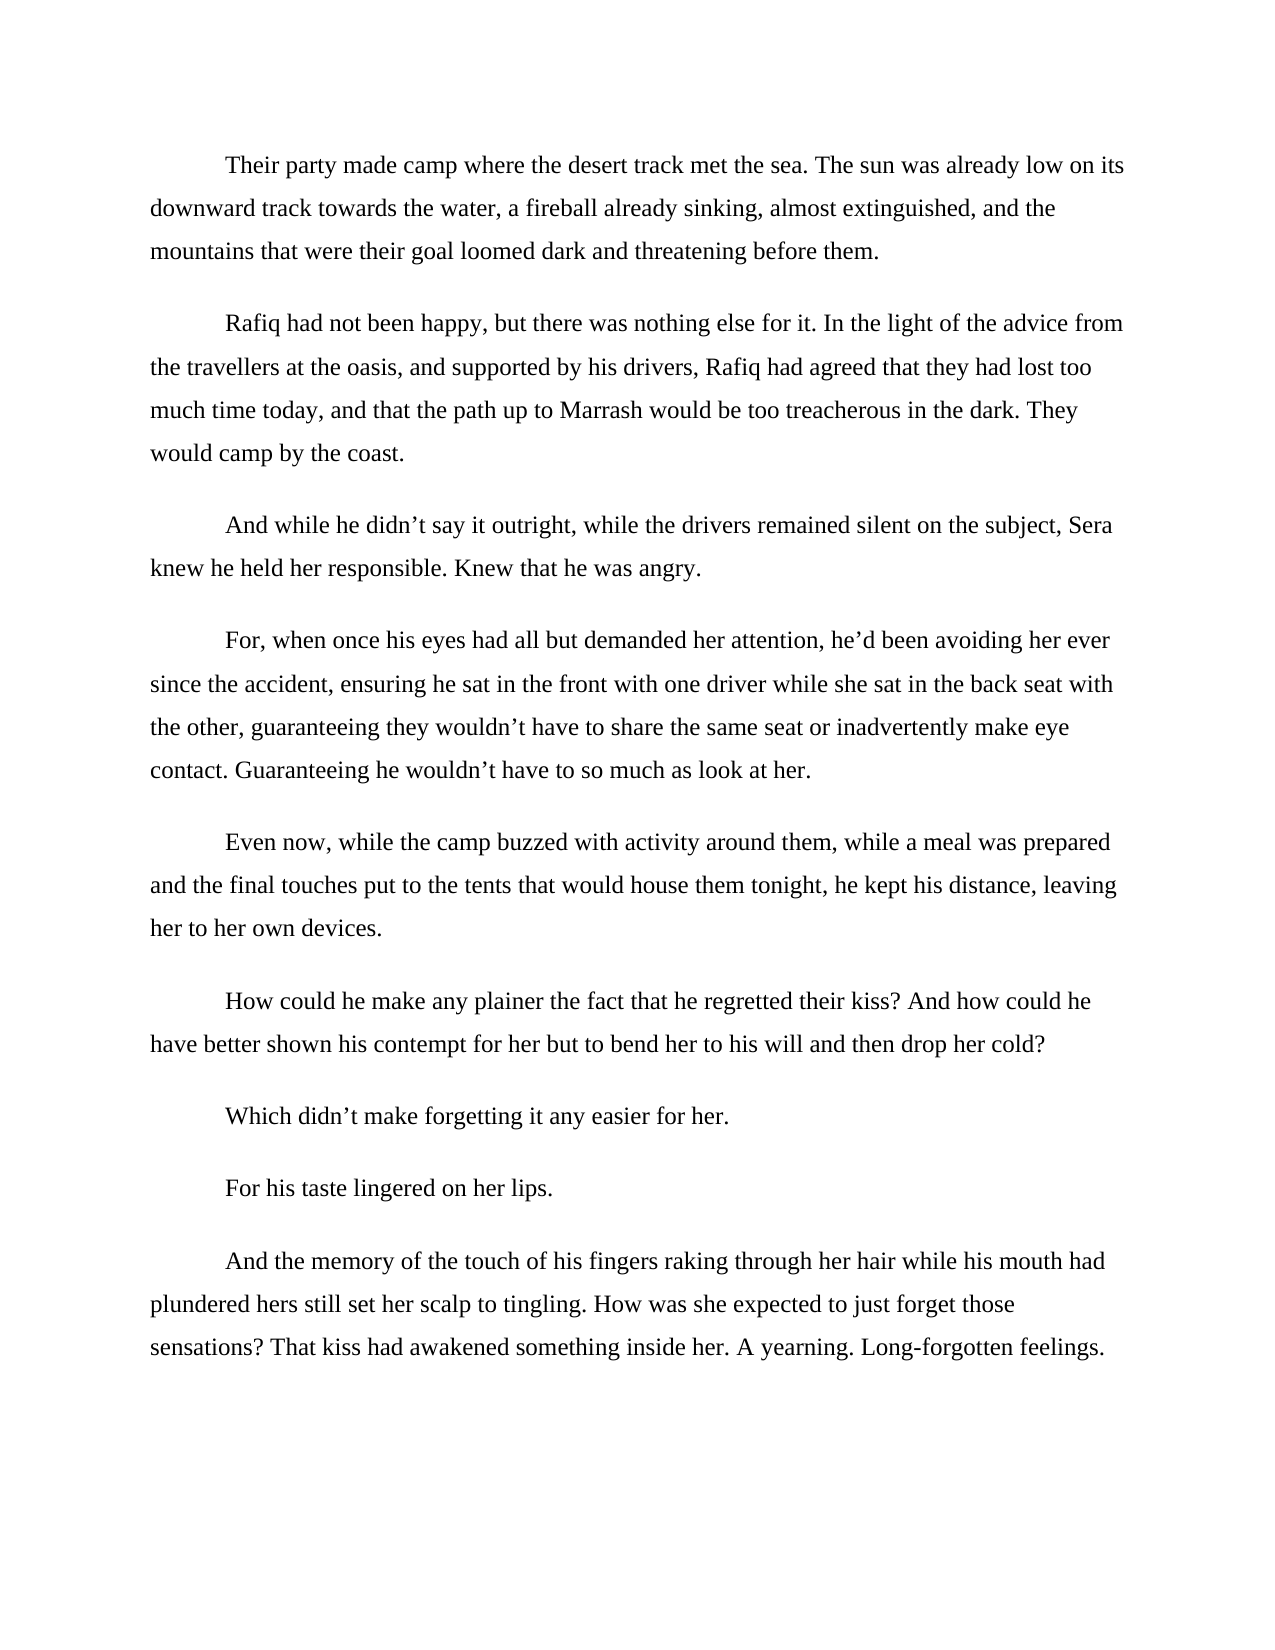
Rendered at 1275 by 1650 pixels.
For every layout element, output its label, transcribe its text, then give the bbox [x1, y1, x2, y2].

text And while he didn’t say it outright, while the drivers remained silent on the subject, Sera knew he held her responsible. Knew that he was angry. [150, 510, 1125, 582]
text And the memory of the touch of his fingers raking through her hair while his mouth had plundered hers still set her scalp to tingling. How was she expected to just forget those sensations? That kiss had awakened something inside her. A yearning. Long-forgotten feelings. [150, 1246, 1125, 1361]
text Rafiq had not been happy, but there was nothing else for it. In the light of the advice from the travellers at the oasis, and supported by his drivers, Rafiq had agreed that they had lost too much time today, and that the path up to Marrash would be too treacherous in the dark. They would camp by the coast. [150, 308, 1125, 467]
text How could he make any plainer the fact that he regretted their kiss? And how could he have better shown his contempt for her but to bend her to his will and then drop her cold? [150, 986, 1125, 1058]
text For, when once his eyes had all but demanded her attention, he’d been avoiding her ever since the accident, ensuring he sat in the front with one driver while she sat in the back seat with the other, guaranteeing they wouldn’t have to share the same seat or inadvertently make eye contact. Guaranteeing he wouldn’t have to so much as look at her. [150, 626, 1125, 784]
text Which didn’t make forgetting it any easier for her. [150, 1101, 1125, 1130]
text For his taste lingered on her lips. [150, 1173, 1125, 1202]
text Their party made camp where the desert track met the sea. The sun was already low on its downward track towards the water, a fireball already sinking, almost extinguished, and the mountains that were their goal loomed dark and threatening before them. [150, 150, 1125, 265]
text Even now, while the camp buzzed with activity around them, while a meal was prepared and the final touches put to the tents that would house them tonight, he kept his distance, leaving her to her own devices. [150, 827, 1125, 942]
